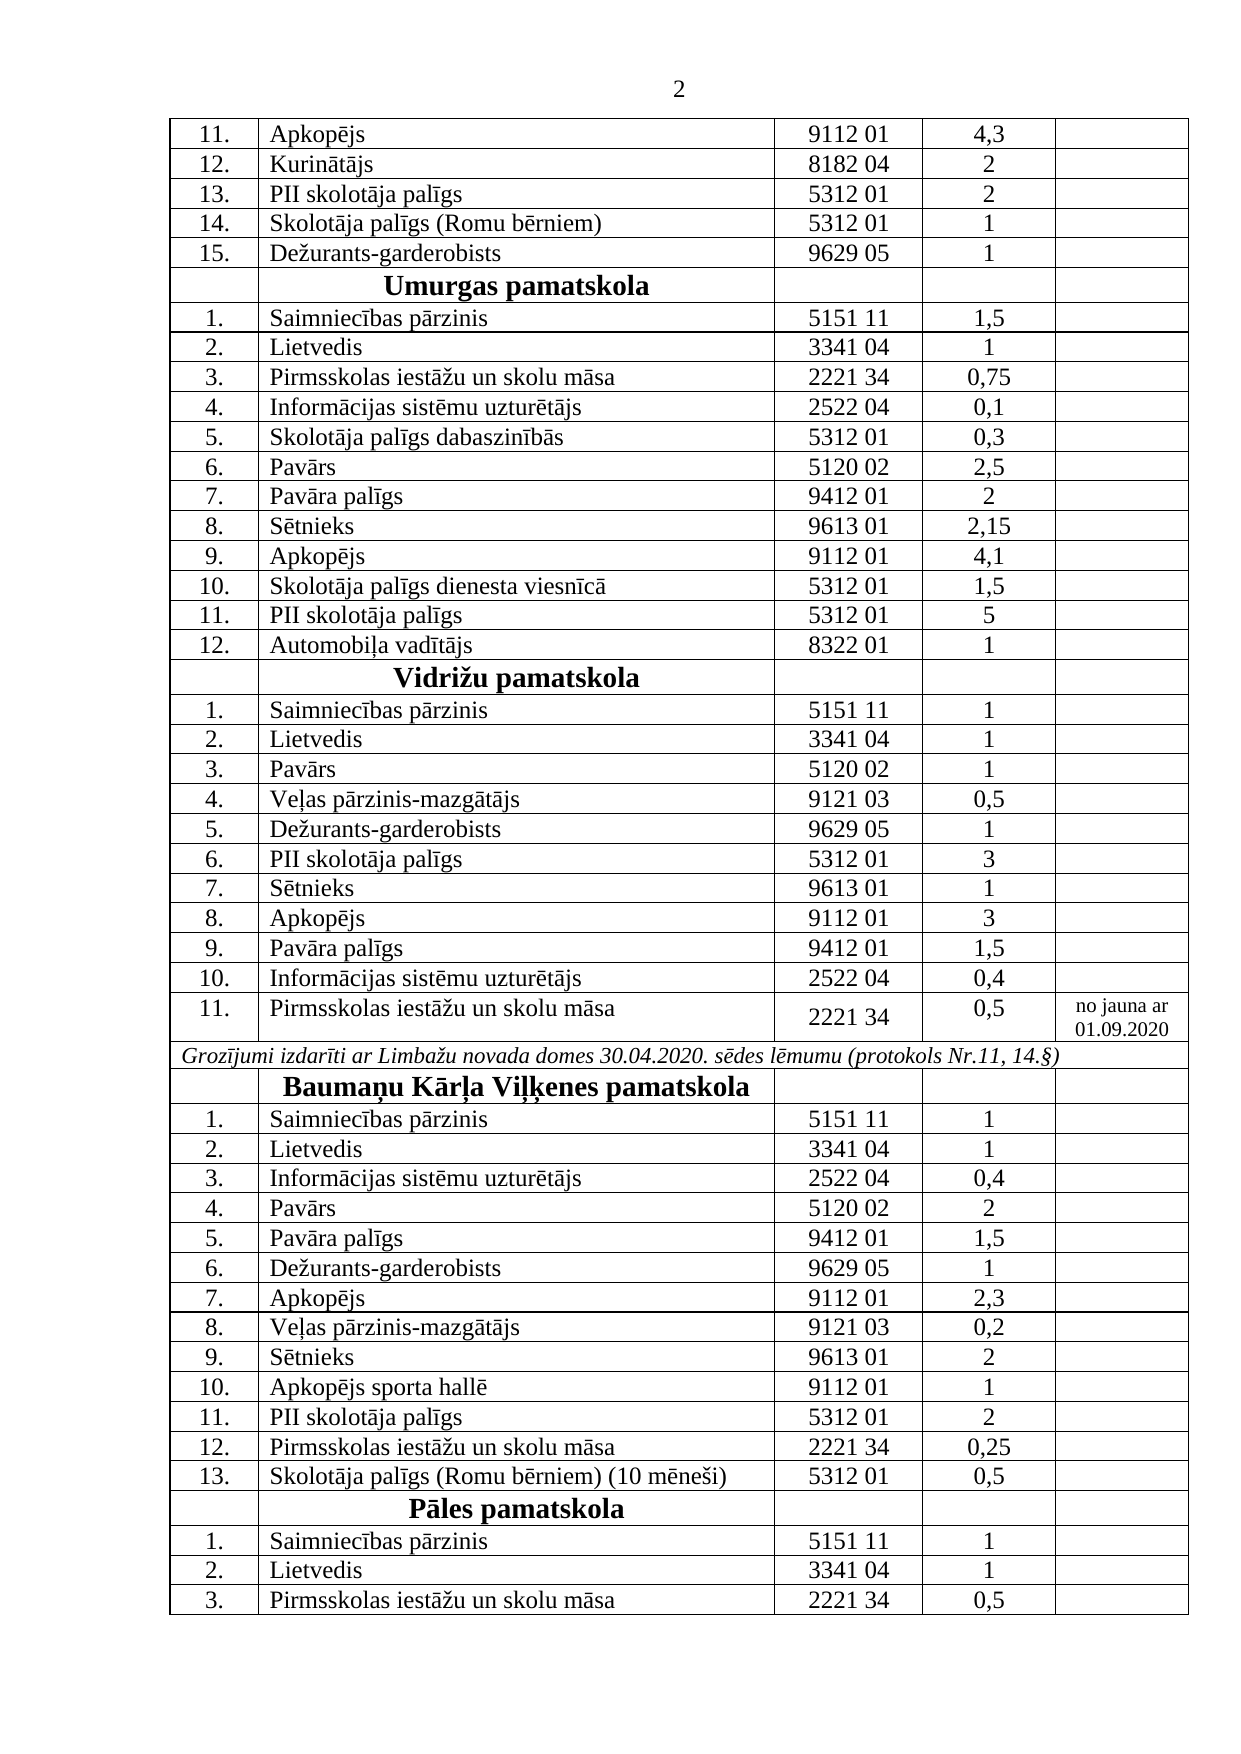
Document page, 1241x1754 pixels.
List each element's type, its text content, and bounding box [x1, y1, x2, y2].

table_cell 5. [171, 422, 258, 451]
table_cell [1056, 1526, 1188, 1554]
table_cell 0,5 [923, 784, 1055, 813]
table_cell 1,5 [923, 571, 1055, 599]
table_cell 2 [923, 179, 1055, 207]
table_cell 0,5 [923, 993, 1055, 1041]
table_cell Veļas pārzinis-mazgātājs [259, 1313, 774, 1341]
table_cell [1056, 1585, 1188, 1614]
table_cell 4. [171, 392, 258, 421]
table_cell Sētnieks [259, 874, 774, 902]
table_cell 2522 04 [775, 1164, 922, 1192]
table_cell 2 [923, 1193, 1055, 1222]
table_cell 15. [171, 238, 258, 267]
table_cell 9112 01 [775, 541, 922, 570]
table_cell [1056, 1223, 1188, 1252]
table_cell 2. [171, 1556, 258, 1584]
table_cell Lietvedis [259, 1556, 774, 1584]
table_cell Pirmsskolas iestāžu un skolu māsa [259, 1432, 774, 1460]
table_cell 9412 01 [775, 1223, 922, 1252]
table_cell [1056, 303, 1188, 331]
table_cell 5312 01 [775, 571, 922, 599]
table_cell [1056, 1283, 1188, 1311]
table_cell Lietvedis [259, 1134, 774, 1162]
table_cell Skolotāja palīgs (Romu bērniem) (10 mēneši) [259, 1461, 774, 1490]
table_cell [1056, 695, 1188, 723]
table_cell [1056, 1134, 1188, 1162]
table_cell 5120 02 [775, 1193, 922, 1222]
table_cell 4. [171, 784, 258, 813]
table_cell 2 [923, 481, 1055, 510]
table_cell Informācijas sistēmu uzturētājs [259, 963, 774, 992]
table_cell 4. [171, 1193, 258, 1222]
table_cell PII skolotāja palīgs [259, 844, 774, 872]
table_cell 8. [171, 511, 258, 540]
table_cell 10. [171, 571, 258, 599]
table_cell [1056, 754, 1188, 783]
table_cell [1056, 238, 1188, 267]
table_cell 8322 01 [775, 630, 922, 659]
table_cell 2. [171, 333, 258, 361]
table_cell [1056, 422, 1188, 451]
table_cell 13. [171, 1461, 258, 1490]
table_cell Skolotāja palīgs (Romu bērniem) [259, 209, 774, 237]
table_cell 8. [171, 903, 258, 932]
table_cell 5312 01 [775, 422, 922, 451]
table_cell [1056, 268, 1188, 302]
table_cell Lietvedis [259, 725, 774, 753]
table_cell 1. [171, 695, 258, 723]
table_cell 1 [923, 874, 1055, 902]
table_cell 5120 02 [775, 452, 922, 480]
table_cell 2221 34 [775, 993, 922, 1041]
table_cell Pavāra palīgs [259, 1223, 774, 1252]
table_cell Pāles pamatskola [259, 1491, 774, 1525]
table_cell 9613 01 [775, 511, 922, 540]
table_cell [1056, 963, 1188, 992]
table_cell 12. [171, 630, 258, 659]
table_cell 9112 01 [775, 1372, 922, 1401]
table_cell [1056, 362, 1188, 391]
table_cell 2 [923, 1402, 1055, 1431]
table_cell 5151 11 [775, 695, 922, 723]
table_cell Saimniecības pārzinis [259, 695, 774, 723]
table_cell [923, 1491, 1055, 1525]
table_cell 9112 01 [775, 1283, 922, 1311]
table_cell 3341 04 [775, 333, 922, 361]
table_cell [1056, 933, 1188, 962]
table_cell 0,25 [923, 1432, 1055, 1460]
table_cell 0,5 [923, 1585, 1055, 1614]
table_cell 2522 04 [775, 392, 922, 421]
table_cell 4,3 [923, 119, 1055, 148]
table_cell [1056, 814, 1188, 843]
table_cell Pavāra palīgs [259, 933, 774, 962]
table_cell 3341 04 [775, 1134, 922, 1162]
table_cell 7. [171, 481, 258, 510]
table_cell Pavārs [259, 1193, 774, 1222]
table_cell 9. [171, 933, 258, 962]
table_cell [1056, 1402, 1188, 1431]
table_cell 5312 01 [775, 844, 922, 872]
table_cell 0,3 [923, 422, 1055, 451]
table_cell 8182 04 [775, 149, 922, 178]
table_cell Informācijas sistēmu uzturētājs [259, 392, 774, 421]
table_cell Umurgas pamatskola [259, 268, 774, 302]
table_cell 9. [171, 1342, 258, 1371]
table_cell Veļas pārzinis-mazgātājs [259, 784, 774, 813]
table_cell 8. [171, 1313, 258, 1341]
table_cell 7. [171, 874, 258, 902]
table_cell Grozījumi izdarīti ar Limbažu novada domes 30.04.2020. sēdes lēmumu (protokols Nr.11, 14.§) [171, 1042, 1188, 1068]
table_cell PII skolotāja palīgs [259, 601, 774, 629]
table_cell 1 [923, 238, 1055, 267]
table_cell 2522 04 [775, 963, 922, 992]
table_cell 1. [171, 1104, 258, 1133]
table_cell 4,1 [923, 541, 1055, 570]
table_cell 1 [923, 1134, 1055, 1162]
table_cell [1056, 725, 1188, 753]
table_cell Saimniecības pārzinis [259, 303, 774, 331]
table_cell 9629 05 [775, 814, 922, 843]
table_cell [1056, 660, 1188, 694]
table_cell Pirmsskolas iestāžu un skolu māsa [259, 1585, 774, 1614]
table_cell 7. [171, 1283, 258, 1311]
table_cell [1056, 1193, 1188, 1222]
table_cell 2221 34 [775, 362, 922, 391]
table_cell 3341 04 [775, 725, 922, 753]
table_cell 1. [171, 1526, 258, 1554]
table_cell 9613 01 [775, 874, 922, 902]
table_cell [1056, 630, 1188, 659]
table_cell [775, 1491, 922, 1525]
table_cell 1 [923, 695, 1055, 723]
table_cell 1 [923, 209, 1055, 237]
table_cell 0,75 [923, 362, 1055, 391]
table_cell [171, 1069, 258, 1103]
table_cell [923, 660, 1055, 694]
table_cell [1056, 571, 1188, 599]
table_cell 3341 04 [775, 1556, 922, 1584]
table_cell Lietvedis [259, 333, 774, 361]
table_cell 2,3 [923, 1283, 1055, 1311]
table_cell [1056, 333, 1188, 361]
table_cell 9412 01 [775, 933, 922, 962]
table_cell 11. [171, 993, 258, 1041]
table_cell 2,5 [923, 452, 1055, 480]
table_cell 3 [923, 903, 1055, 932]
table_cell 0,4 [923, 963, 1055, 992]
table_cell [1056, 903, 1188, 932]
table_cell Skolotāja palīgs dabaszinībās [259, 422, 774, 451]
table_cell no jauna ar 01.09.2020 [1056, 993, 1188, 1041]
table_cell 1 [923, 814, 1055, 843]
table_cell [1056, 874, 1188, 902]
table_cell Pavāra palīgs [259, 481, 774, 510]
table_cell 1. [171, 303, 258, 331]
table_cell 12. [171, 1432, 258, 1460]
table_cell [1056, 1342, 1188, 1371]
table_cell 9. [171, 541, 258, 570]
table_cell 9121 03 [775, 1313, 922, 1341]
table_cell [1056, 1253, 1188, 1282]
table_cell [171, 268, 258, 302]
table_cell 1,5 [923, 933, 1055, 962]
table_cell 2 [923, 149, 1055, 178]
table_cell 1 [923, 333, 1055, 361]
table_cell 3. [171, 1164, 258, 1192]
table_cell Saimniecības pārzinis [259, 1104, 774, 1133]
table_cell 9112 01 [775, 119, 922, 148]
table_cell [775, 268, 922, 302]
table_cell Saimniecības pārzinis [259, 1526, 774, 1554]
table_cell [1056, 1313, 1188, 1341]
table_cell [1056, 541, 1188, 570]
table_cell 2 [923, 1342, 1055, 1371]
table_cell 11. [171, 601, 258, 629]
table_cell Apkopējs [259, 903, 774, 932]
table_cell Dežurants-garderobists [259, 238, 774, 267]
table_cell Pirmsskolas iestāžu un skolu māsa [259, 362, 774, 391]
table_cell 0,1 [923, 392, 1055, 421]
table_cell [1056, 1461, 1188, 1490]
table_cell 5312 01 [775, 1402, 922, 1431]
table_cell 5. [171, 1223, 258, 1252]
table_cell 9629 05 [775, 1253, 922, 1282]
table_cell PII skolotāja palīgs [259, 179, 774, 207]
table_cell 9629 05 [775, 238, 922, 267]
table_cell Apkopējs [259, 119, 774, 148]
table_cell 11. [171, 119, 258, 148]
table_cell 9121 03 [775, 784, 922, 813]
table_cell Apkopējs [259, 1283, 774, 1311]
table_cell 1 [923, 1104, 1055, 1133]
table_cell [775, 1069, 922, 1103]
table_cell [1056, 119, 1188, 148]
table_cell 5312 01 [775, 179, 922, 207]
table_cell 5151 11 [775, 1526, 922, 1554]
table_cell 5151 11 [775, 1104, 922, 1133]
table_cell 9412 01 [775, 481, 922, 510]
table_cell 1 [923, 725, 1055, 753]
table_cell [1056, 844, 1188, 872]
table_cell 9112 01 [775, 903, 922, 932]
table_cell 5312 01 [775, 209, 922, 237]
table_cell PII skolotāja palīgs [259, 1402, 774, 1431]
table_cell [1056, 481, 1188, 510]
table_cell 10. [171, 1372, 258, 1401]
table_cell [923, 1069, 1055, 1103]
table_cell 5151 11 [775, 303, 922, 331]
table_cell [171, 1491, 258, 1525]
table_cell [1056, 392, 1188, 421]
table_cell 1 [923, 1253, 1055, 1282]
table_cell 3. [171, 362, 258, 391]
table_cell [775, 660, 922, 694]
table_cell 5312 01 [775, 601, 922, 629]
table_cell [1056, 601, 1188, 629]
table_cell 13. [171, 179, 258, 207]
table_cell 0,5 [923, 1461, 1055, 1490]
table_cell Baumaņu Kārļa Viļķenes pamatskola [259, 1069, 774, 1103]
table_cell [1056, 511, 1188, 540]
table_cell [1056, 784, 1188, 813]
table_cell 5312 01 [775, 1461, 922, 1490]
table_cell 12. [171, 149, 258, 178]
table_cell 0,2 [923, 1313, 1055, 1341]
table_cell Vidrižu pamatskola [259, 660, 774, 694]
table_cell 5. [171, 814, 258, 843]
table_cell 1 [923, 630, 1055, 659]
table_cell 1,5 [923, 1223, 1055, 1252]
table_cell Apkopējs [259, 541, 774, 570]
table_cell [1056, 452, 1188, 480]
table_cell Pavārs [259, 452, 774, 480]
table_cell [1056, 1556, 1188, 1584]
table_cell 10. [171, 963, 258, 992]
table_cell 9613 01 [775, 1342, 922, 1371]
table_cell [1056, 179, 1188, 207]
table_cell [923, 268, 1055, 302]
table_cell Sētnieks [259, 1342, 774, 1371]
table_cell 1 [923, 1372, 1055, 1401]
table_cell 2221 34 [775, 1432, 922, 1460]
table_cell 2221 34 [775, 1585, 922, 1614]
table_cell 1 [923, 1556, 1055, 1584]
table_cell 14. [171, 209, 258, 237]
table_cell [1056, 1164, 1188, 1192]
table_cell Informācijas sistēmu uzturētājs [259, 1164, 774, 1192]
table_cell 0,4 [923, 1164, 1055, 1192]
table_cell Sētnieks [259, 511, 774, 540]
table_cell 2. [171, 1134, 258, 1162]
table_cell 2,15 [923, 511, 1055, 540]
table_cell [171, 660, 258, 694]
table_cell 3. [171, 754, 258, 783]
table_cell 3. [171, 1585, 258, 1614]
table_cell 1 [923, 1526, 1055, 1554]
table_cell Pirmsskolas iestāžu un skolu māsa [259, 993, 774, 1041]
table_cell Apkopējs sporta hallē [259, 1372, 774, 1401]
table_cell Automobiļa vadītājs [259, 630, 774, 659]
table_cell 1 [923, 754, 1055, 783]
table_cell 6. [171, 1253, 258, 1282]
table_cell 5 [923, 601, 1055, 629]
table_cell 6. [171, 844, 258, 872]
table_cell Skolotāja palīgs dienesta viesnīcā [259, 571, 774, 599]
table_cell Pavārs [259, 754, 774, 783]
table_cell 11. [171, 1402, 258, 1431]
table_cell [1056, 1432, 1188, 1460]
table_cell [1056, 149, 1188, 178]
table_cell [1056, 209, 1188, 237]
table_cell 3 [923, 844, 1055, 872]
table_cell 5120 02 [775, 754, 922, 783]
table_cell [1056, 1372, 1188, 1401]
table_cell 2. [171, 725, 258, 753]
table_cell 6. [171, 452, 258, 480]
table_cell [1056, 1491, 1188, 1525]
table_cell Dežurants-garderobists [259, 814, 774, 843]
table_cell [1056, 1104, 1188, 1133]
table_cell Kurinātājs [259, 149, 774, 178]
table_cell [1056, 1069, 1188, 1103]
table_cell 1,5 [923, 303, 1055, 331]
table_cell Dežurants-garderobists [259, 1253, 774, 1282]
